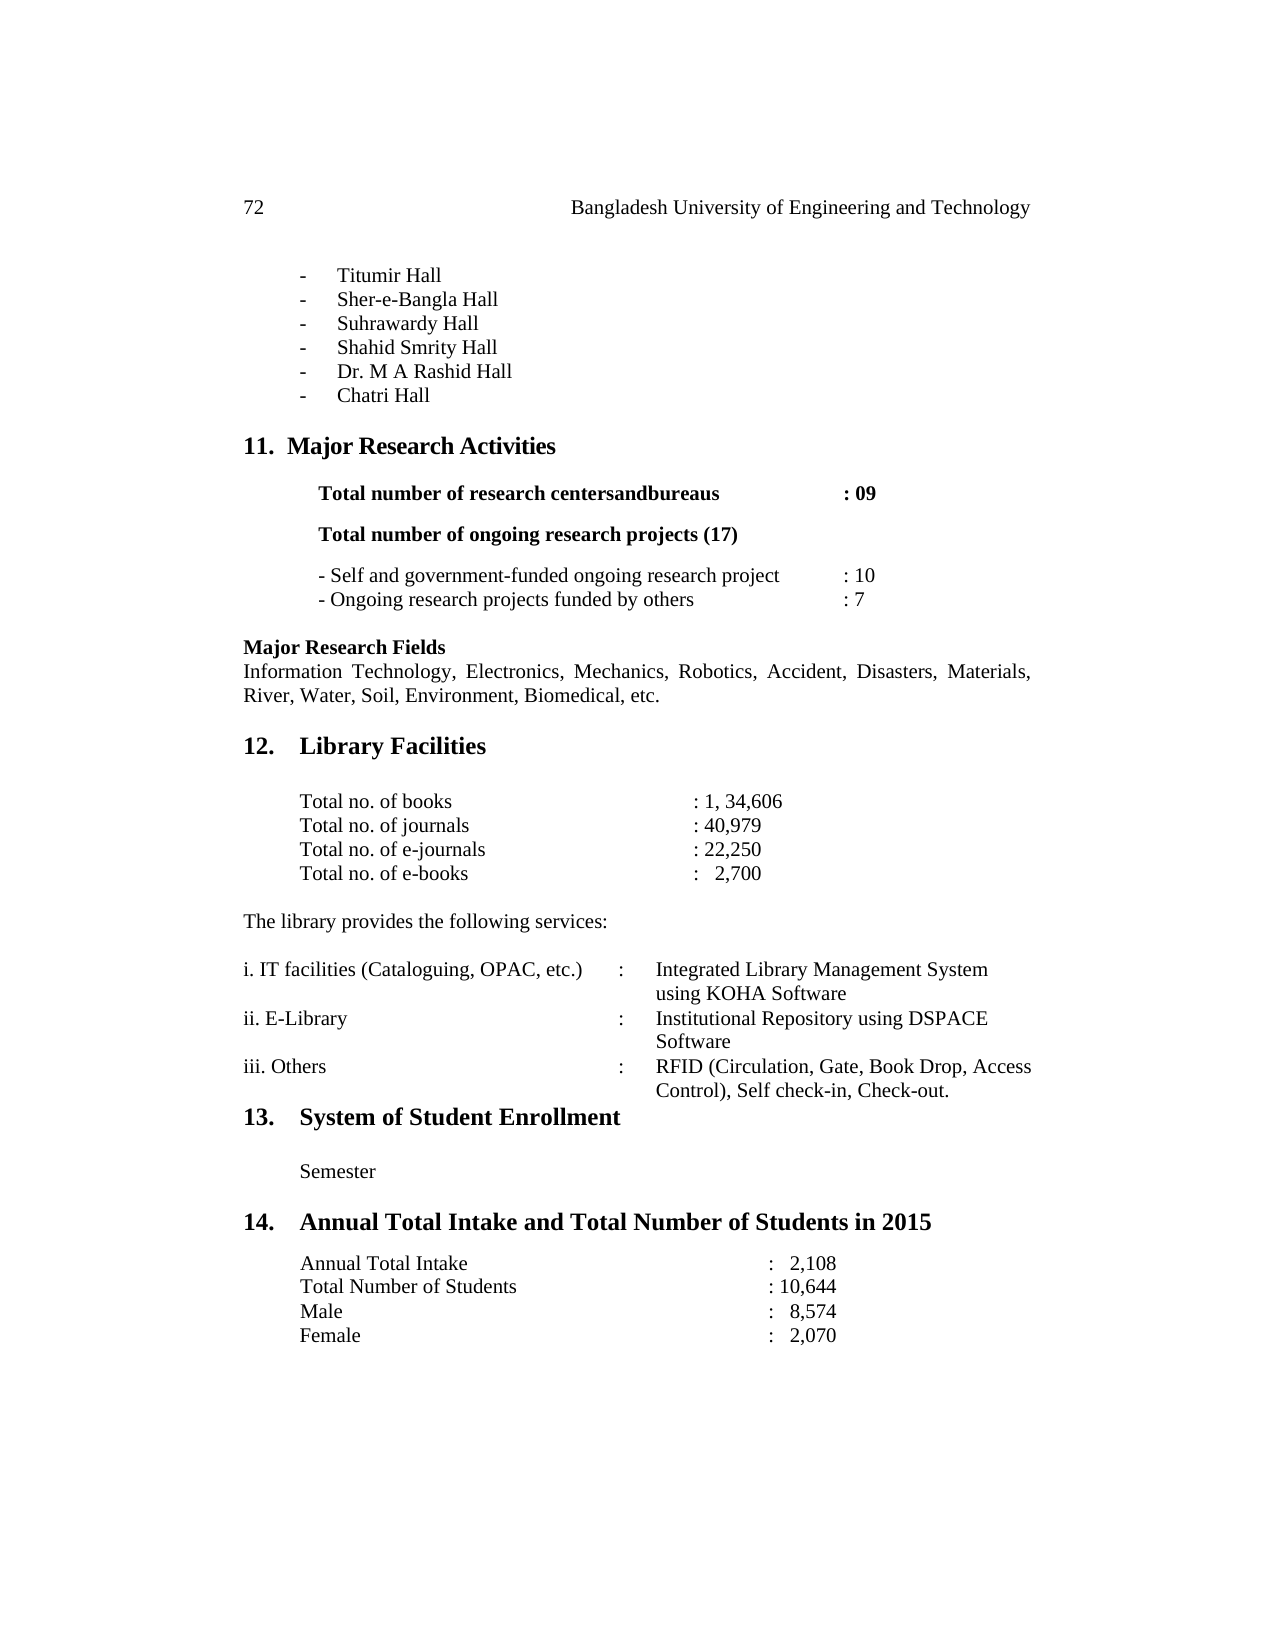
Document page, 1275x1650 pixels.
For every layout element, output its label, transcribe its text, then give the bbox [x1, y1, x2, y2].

text Total no. of e-journals : 22,250 [299, 837, 1032, 861]
text Information Technology, Electronics, Mechanics, Robotics, Accident, Disasters, Materials, River, Water, Soil, Environment, Biomedical, etc. [243, 659, 1032, 707]
text 14. Annual Total Intake and Total Number of Students in 2015 [243, 1207, 1032, 1236]
list Chatri Hall [299, 383, 1032, 407]
text 13. System of Student Enrollment [243, 1102, 1116, 1130]
text Total no. of e-books : 2,700 [299, 861, 1032, 885]
text Total number of ongoing research projects (17) [243, 522, 1032, 546]
text iii. Others : RFID (Circulation, Gate, Book Drop, Access Control), Self check-in, Check-out. [243, 1053, 1032, 1102]
text Total no. of books : 1, 34,606 [299, 789, 1032, 813]
text - Ongoing research projects funded by others : 7 [318, 587, 1032, 611]
text i. IT facilities (Cataloguing, OPAC, etc.) : Integrated Library Management System using KOHA Software [243, 957, 1032, 1005]
list Sher-e-Bangla Hall [299, 287, 1032, 311]
text - Self and government-funded ongoing research project : 10 [318, 563, 1032, 587]
list Suhrawardy Hall [299, 311, 1032, 335]
text Semester [243, 1159, 1116, 1183]
list Shahid Smrity Hall [299, 335, 1032, 359]
text The library provides the following services: [243, 909, 1032, 933]
text 12. Library Facilities [243, 731, 1032, 760]
text ii. E-Library : Institutional Repository using DSPACE Software [243, 1005, 1032, 1053]
list Dr. M A Rashid Hall [299, 359, 1032, 383]
text Major Research Fields [243, 635, 1032, 659]
text Female : 2,070 [299, 1323, 1032, 1347]
text 11. Major Research Activities [234, 431, 1032, 460]
text Male : 8,574 [300, 1298, 1032, 1323]
text Annual Total Intake : 2,108 [300, 1250, 1032, 1274]
text Total number of research centersandbureaus : 09 [243, 481, 1032, 505]
list Titumir Hall [299, 262, 1032, 287]
text Total no. of journals : 40,979 [299, 813, 1032, 837]
text Total Number of Students : 10,644 [300, 1274, 1032, 1298]
